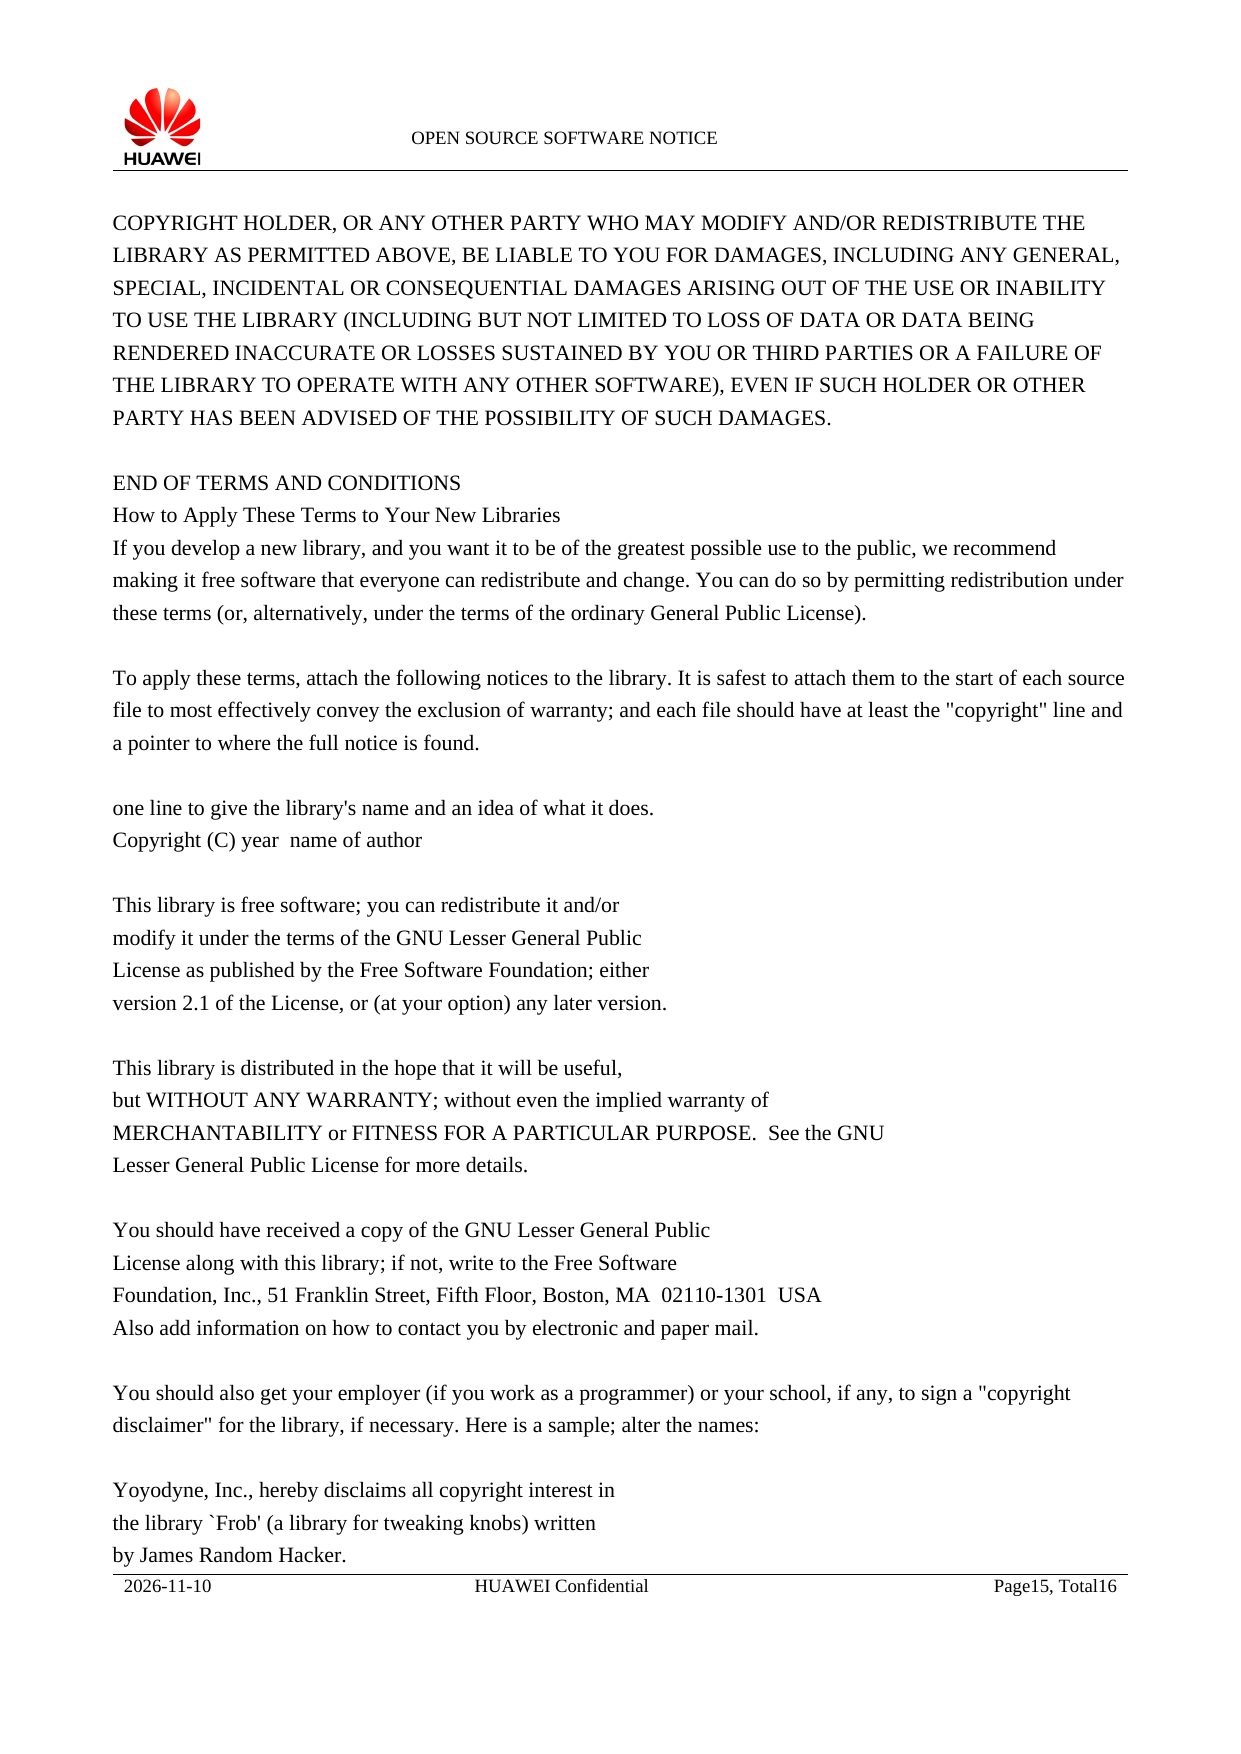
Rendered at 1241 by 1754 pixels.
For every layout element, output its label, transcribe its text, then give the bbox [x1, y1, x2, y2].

picture [124, 88, 201, 165]
